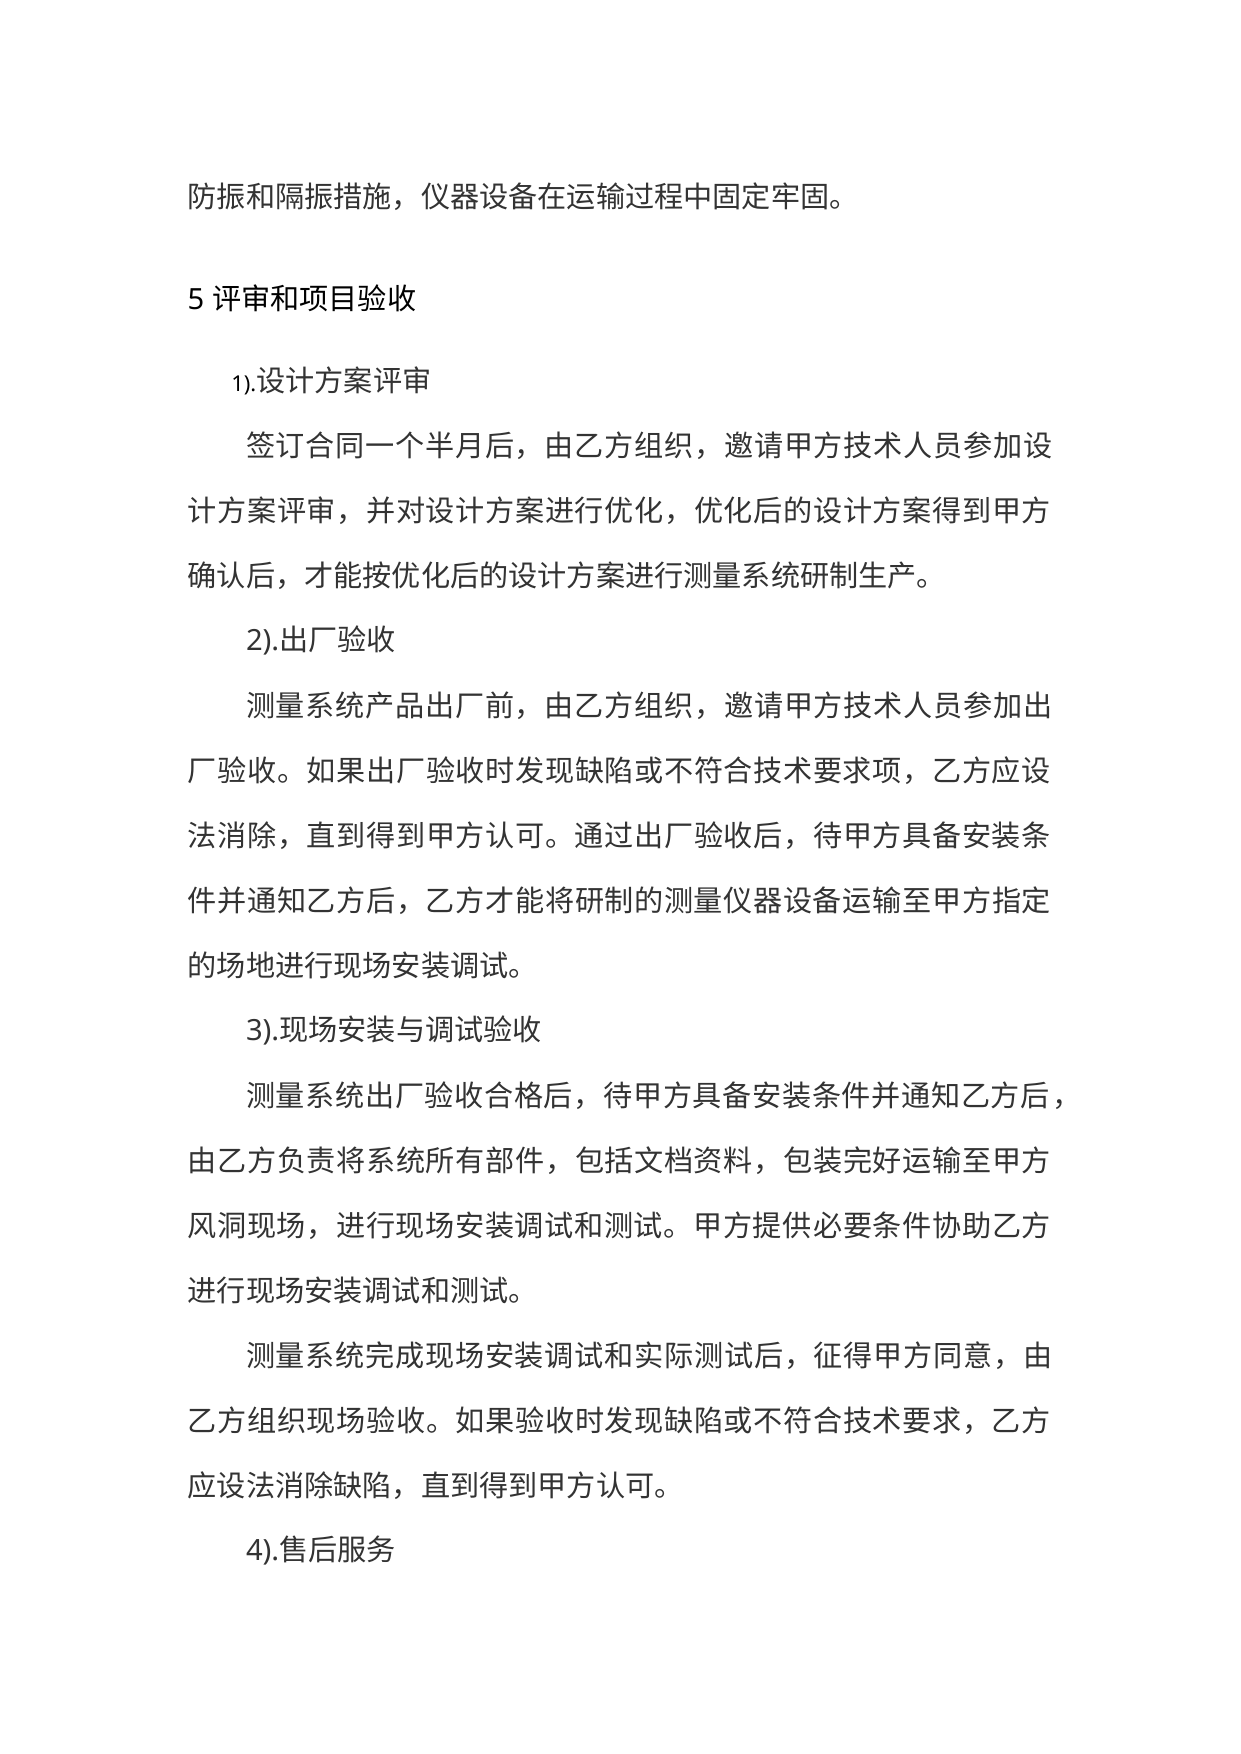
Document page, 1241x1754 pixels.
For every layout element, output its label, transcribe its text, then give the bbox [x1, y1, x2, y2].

text 3).现场安装与调试验收 [187, 996, 1053, 1061]
text 2).出厂验收 [187, 606, 1053, 671]
text 签订合同一个半月后，由乙方组织，邀请甲方技术人员参加设计方案评审，并对设计方案进行优化，优化后的设计方案得到甲方确认后，才能按优化后的设计方案进行测量系统研制生产。 [187, 411, 1053, 606]
text 测量系统完成现场安装调试和实际测试后，征得甲方同意，由乙方组织现场验收。如果验收时发现缺陷或不符合技术要求，乙方应设法消除缺陷，直到得到甲方认可。 [187, 1321, 1053, 1516]
text 测量系统出厂验收合格后，待甲方具备安装条件并通知乙方后，由乙方负责将系统所有部件，包括文档资料，包装完好运输至甲方风洞现场，进行现场安装调试和测试。甲方提供必要条件协助乙方进行现场安装调试和测试。 [187, 1061, 1053, 1321]
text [187, 162, 1053, 227]
text 1).设计方案评审 [187, 346, 1053, 411]
text 5 评审和项目验收 [187, 264, 1053, 329]
text 测量系统产品出厂前，由乙方组织，邀请甲方技术人员参加出厂验收。如果出厂验收时发现缺陷或不符合技术要求项，乙方应设法消除，直到得到甲方认可。通过出厂验收后，待甲方具备安装条件并通知乙方后，乙方才能将研制的测量仪器设备运输至甲方指定的场地进行现场安装调试。 [187, 671, 1053, 996]
text 4).售后服务 [187, 1516, 1053, 1581]
